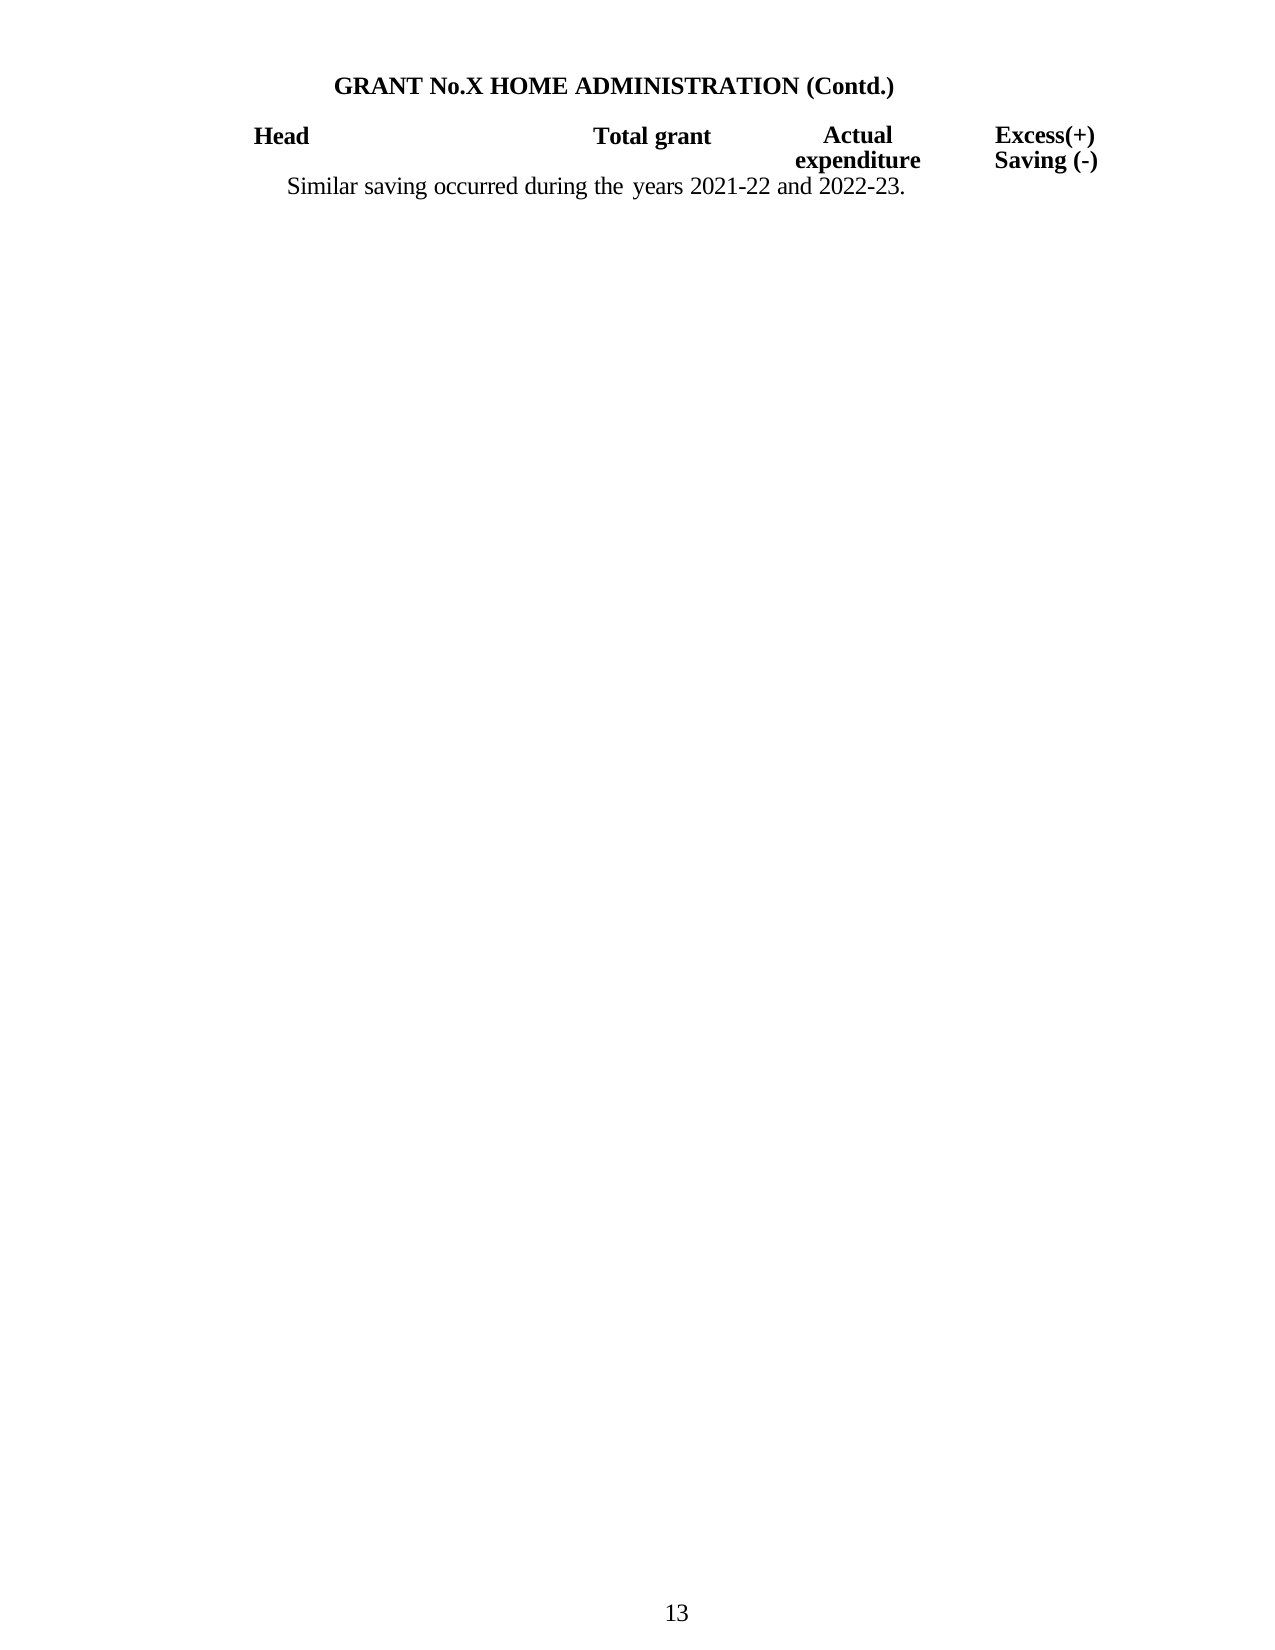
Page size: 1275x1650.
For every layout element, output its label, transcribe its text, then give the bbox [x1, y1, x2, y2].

text Similar saving occurred during the years 2021-22 and 2022-23. [287, 171, 1162, 199]
